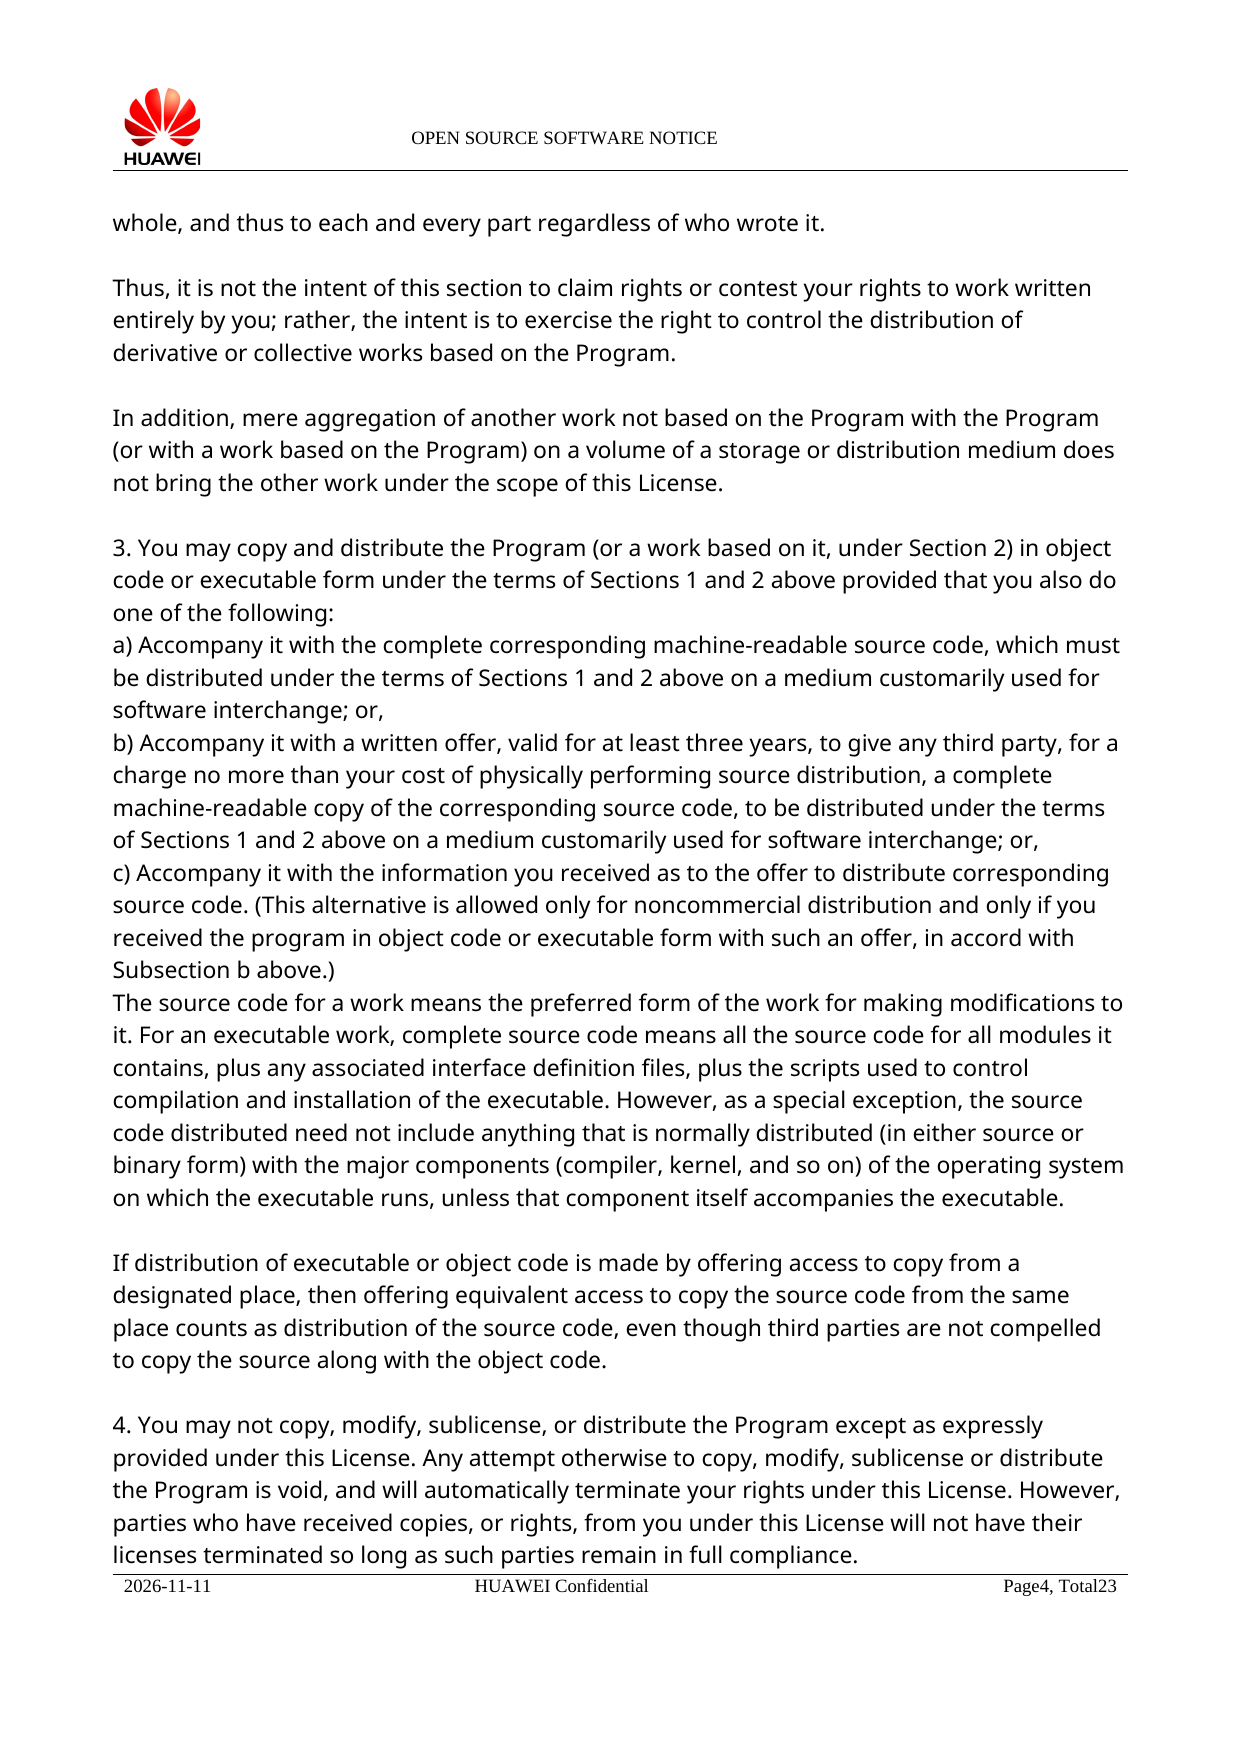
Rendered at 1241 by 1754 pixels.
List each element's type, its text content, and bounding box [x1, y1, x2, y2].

text 3. You may copy and distribute the Program (or a work based on it, under Section 2) in object code or executable form under the terms of Sections 1 and 2 above provided that you also do one of the following: [112, 531, 1128, 629]
text If distribution of executable or object code is made by offering access to copy from a designated place, then offering equivalent access to copy the source code from the same place counts as distribution of the source code, even though third parties are not compelled to copy the source along with the object code. [112, 1246, 1128, 1376]
text c) Accompany it with the information you received as to the offer to distribute corresponding source code. (This alternative is allowed only for noncommercial distribution and only if you received the program in object code or executable form with such an offer, in accord with Subsection b above.) [112, 856, 1128, 986]
picture [124, 88, 201, 165]
text b) Accompany it with a written offer, valid for at least three years, to give any third party, for a charge no more than your cost of physically performing source distribution, a complete machine-readable copy of the corresponding source code, to be distributed under the terms of Sections 1 and 2 above on a medium customarily used for software interchange; or, [112, 726, 1128, 856]
text The source code for a work means the preferred form of the work for making modifications to it. For an executable work, complete source code means all the source code for all modules it contains, plus any associated interface definition files, plus the scripts used to control compilation and installation of the executable. However, as a special exception, the source code distributed need not include anything that is normally distributed (in either source or binary form) with the major components (compiler, kernel, and so on) of the operating system on which the executable runs, unless that component itself accompanies the executable. [112, 986, 1128, 1214]
text 4. You may not copy, modify, sublicense, or distribute the Program except as expressly provided under this License. Any attempt otherwise to copy, modify, sublicense or distribute the Program is void, and will automatically terminate your rights under this License. However, parties who have received copies, or rights, from you under this License will not have their licenses terminated so long as such parties remain in full compliance. [112, 1409, 1128, 1571]
text a) Accompany it with the complete corresponding machine-readable source code, which must be distributed under the terms of Sections 1 and 2 above on a medium customarily used for software interchange; or, [112, 629, 1128, 726]
text In addition, mere aggregation of another work not based on the Program with the Program (or with a work based on the Program) on a volume of a storage or distribution medium does not bring the other work under the scope of this License. [112, 401, 1128, 499]
text Thus, it is not the intent of this section to claim rights or contest your rights to work written entirely by you; rather, the intent is to exercise the right to control the distribution of derivative or collective works based on the Program. [112, 271, 1128, 369]
